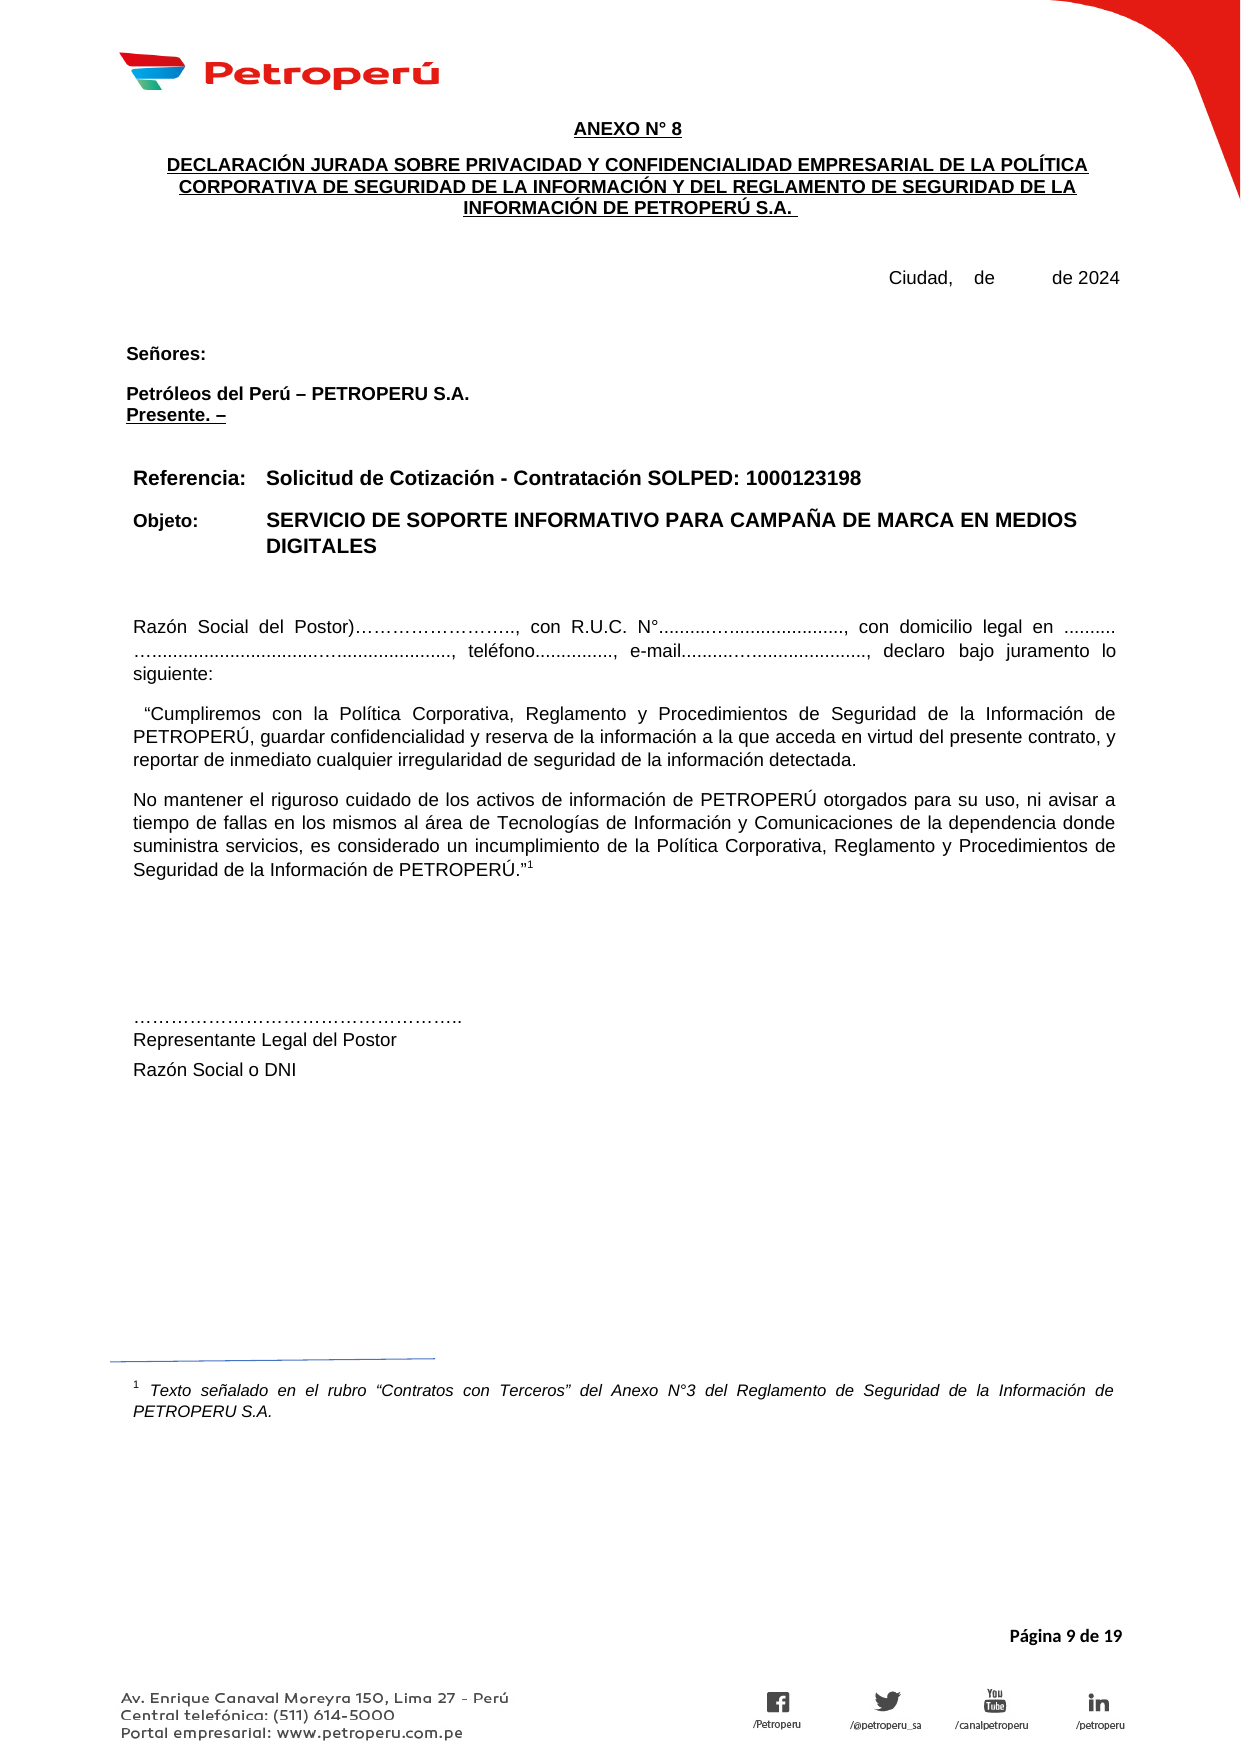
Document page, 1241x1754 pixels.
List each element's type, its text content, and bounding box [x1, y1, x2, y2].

text Razón Social del Postor)…………………….., con R.U.C. N°..........…......................, con domicilio legal en ..........…................................…......................, teléfono..............., e-mail..........…......................, declaro bajo juramento lo siguiente: [133, 616, 1117, 684]
text Petróleos del Perú – PETROPERU S.A. [126, 382, 1120, 404]
text Razón Social o DNI [133, 1058, 1122, 1080]
text No mantener el riguroso cuidado de los activos de información de PETROPERÚ otorgados para su uso, ni avisar a tiempo de fallas en los mismos al área de Tecnologías de Información y Comunicaciones de la dependencia donde suministra servicios, es considerado un incumplimiento de la Política Corporativa, Reglamento y Procedimientos de Seguridad de la Información de PETROPERÚ.”1 [133, 789, 1117, 880]
text Ciudad, de de 2024 [724, 267, 1120, 288]
text “Cumpliremos con la Política Corporativa, Reglamento y Procedimientos de Seguridad de la Información de PETROPERÚ, guardar confidencialidad y reserva de la información a la que acceda en virtud del presente contrato, y reportar de inmediato cualquier irregularidad de seguridad de la información detectada. [133, 702, 1117, 771]
text ANEXO N° 8 [133, 118, 1122, 140]
text Representante Legal del Postor [133, 1029, 1122, 1050]
text …………………………………………….. [133, 1006, 1122, 1027]
text Presente. – [126, 404, 1120, 426]
text Señores: [126, 342, 1120, 364]
text Objeto: SERVICIO DE SOPORTE INFORMATIVO PARA CAMPAÑA DE MARCA EN MEDIOS DIGITALES [133, 508, 1122, 558]
picture [1, 0, 1241, 209]
text DECLARACIÓN JURADA SOBRE PRIVACIDAD Y CONFIDENCIALIDAD EMPRESARIAL DE LA POLÍTICA CORPORATIVA DE SEGURIDAD DE LA INFORMACIÓN Y DEL REGLAMENTO DE SEGURIDAD DE LA INFORMACIÓN DE PETROPERÚ S.A. [133, 154, 1122, 219]
picture [2, 1680, 1241, 1754]
text 1 Texto señalado en el rubro “Contratos con Terceros” del Anexo N°3 del Reglamento de Seguridad de la Información de PETROPERU S.A. [133, 1378, 1117, 1421]
text Referencia: Solicitud de Cotización - Contratación SOLPED: 1000123198 [133, 465, 1122, 489]
